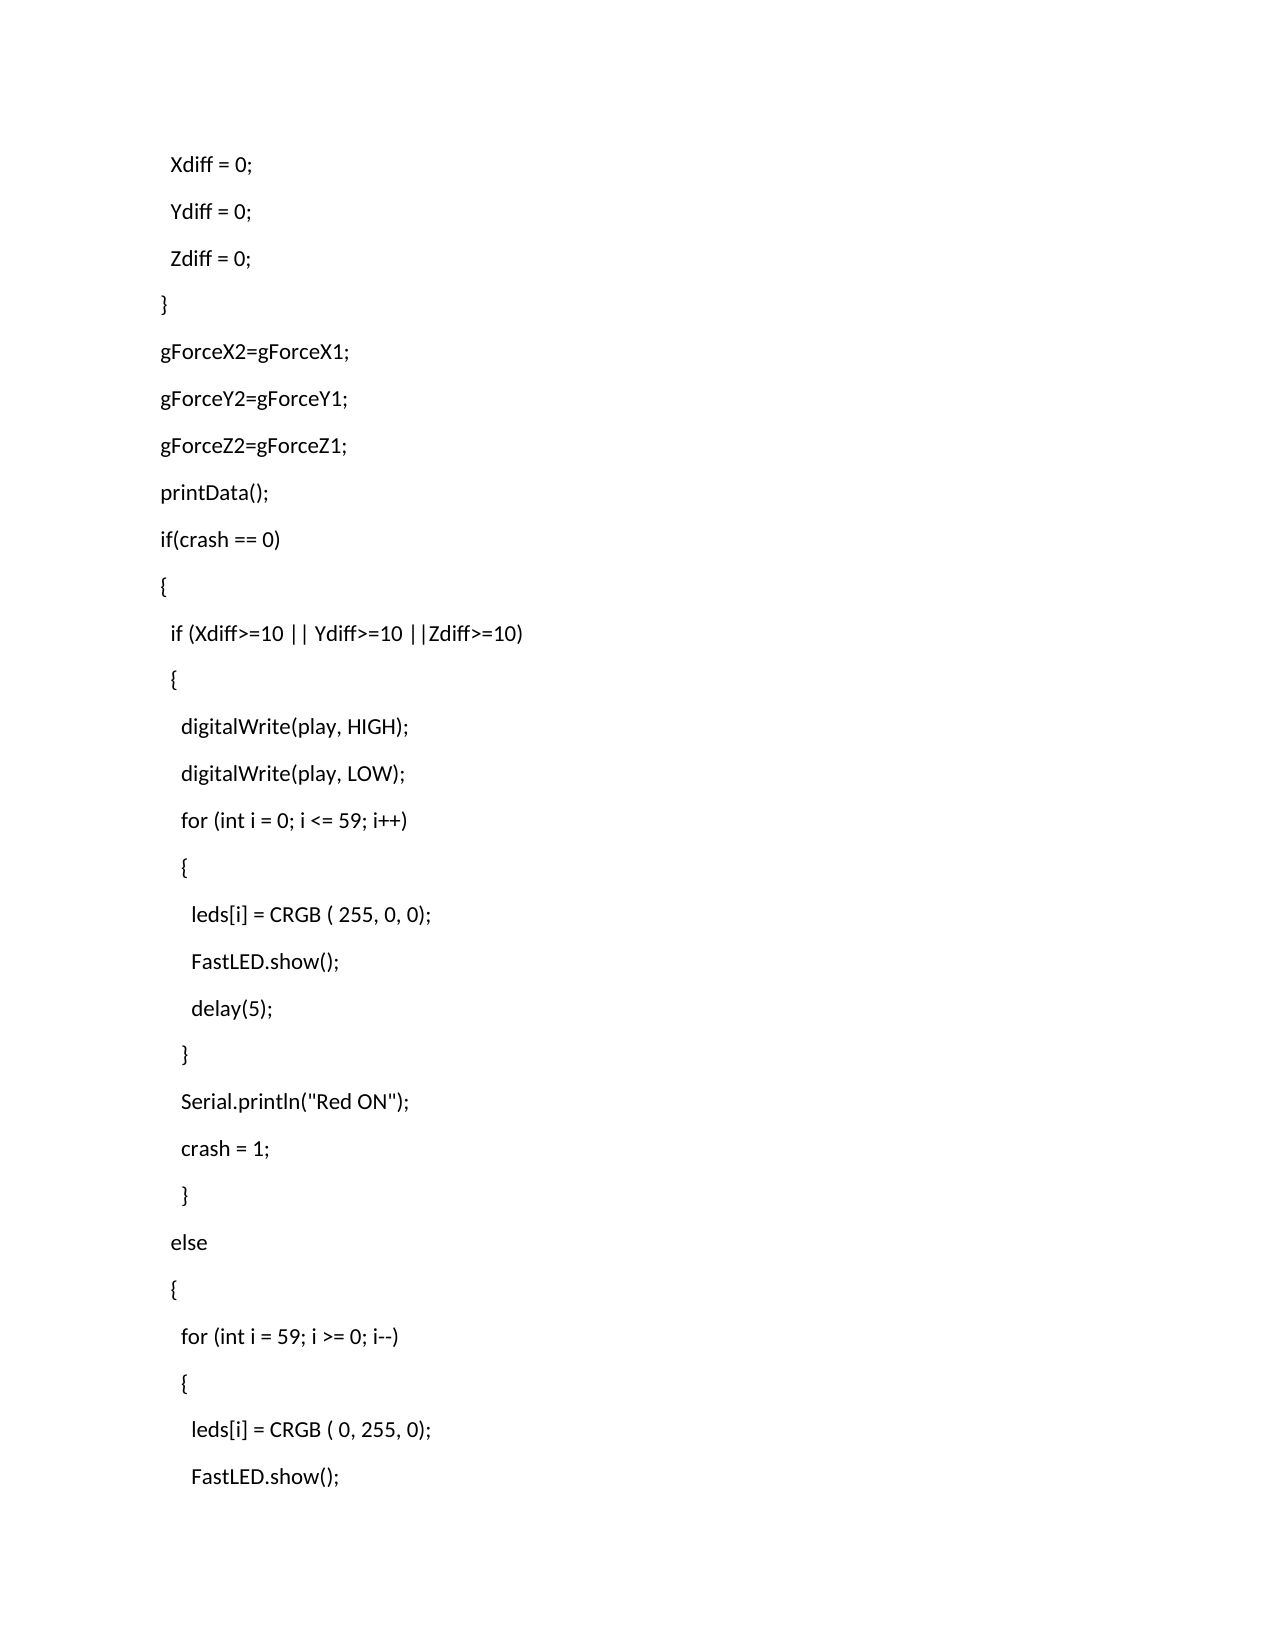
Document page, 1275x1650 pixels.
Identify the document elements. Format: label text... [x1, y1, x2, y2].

text { [150, 1369, 1125, 1397]
text delay(5); [150, 994, 1125, 1022]
text gForceZ2=gForceZ1; [150, 431, 1125, 459]
text for (int i = 0; i <= 59; i++) [150, 806, 1125, 834]
text Zdiff = 0; [150, 244, 1125, 272]
text else [150, 1228, 1125, 1256]
text Serial.println("Red ON"); [150, 1087, 1125, 1116]
text Xdiff = 0; [150, 150, 1125, 178]
text } [150, 1181, 1125, 1209]
text gForceY2=gForceY1; [150, 384, 1125, 412]
text } [150, 291, 1125, 319]
text if (Xdiff>=10 || Ydiff>=10 ||Zdiff>=10) [150, 619, 1125, 647]
text { [150, 1275, 1125, 1303]
text { [150, 666, 1125, 694]
text printData(); [150, 478, 1125, 506]
text { [150, 572, 1125, 600]
text FastLED.show(); [150, 1462, 1125, 1491]
text { [150, 853, 1125, 881]
text if(crash == 0) [150, 525, 1125, 553]
text leds[i] = CRGB ( 0, 255, 0); [150, 1416, 1125, 1444]
text crash = 1; [150, 1134, 1125, 1162]
text } [150, 1041, 1125, 1069]
text for (int i = 59; i >= 0; i--) [150, 1322, 1125, 1350]
text FastLED.show(); [150, 947, 1125, 975]
text gForceX2=gForceX1; [150, 337, 1125, 366]
text digitalWrite(play, LOW); [150, 759, 1125, 787]
text Ydiff = 0; [150, 197, 1125, 225]
text digitalWrite(play, HIGH); [150, 712, 1125, 741]
text leds[i] = CRGB ( 255, 0, 0); [150, 900, 1125, 928]
